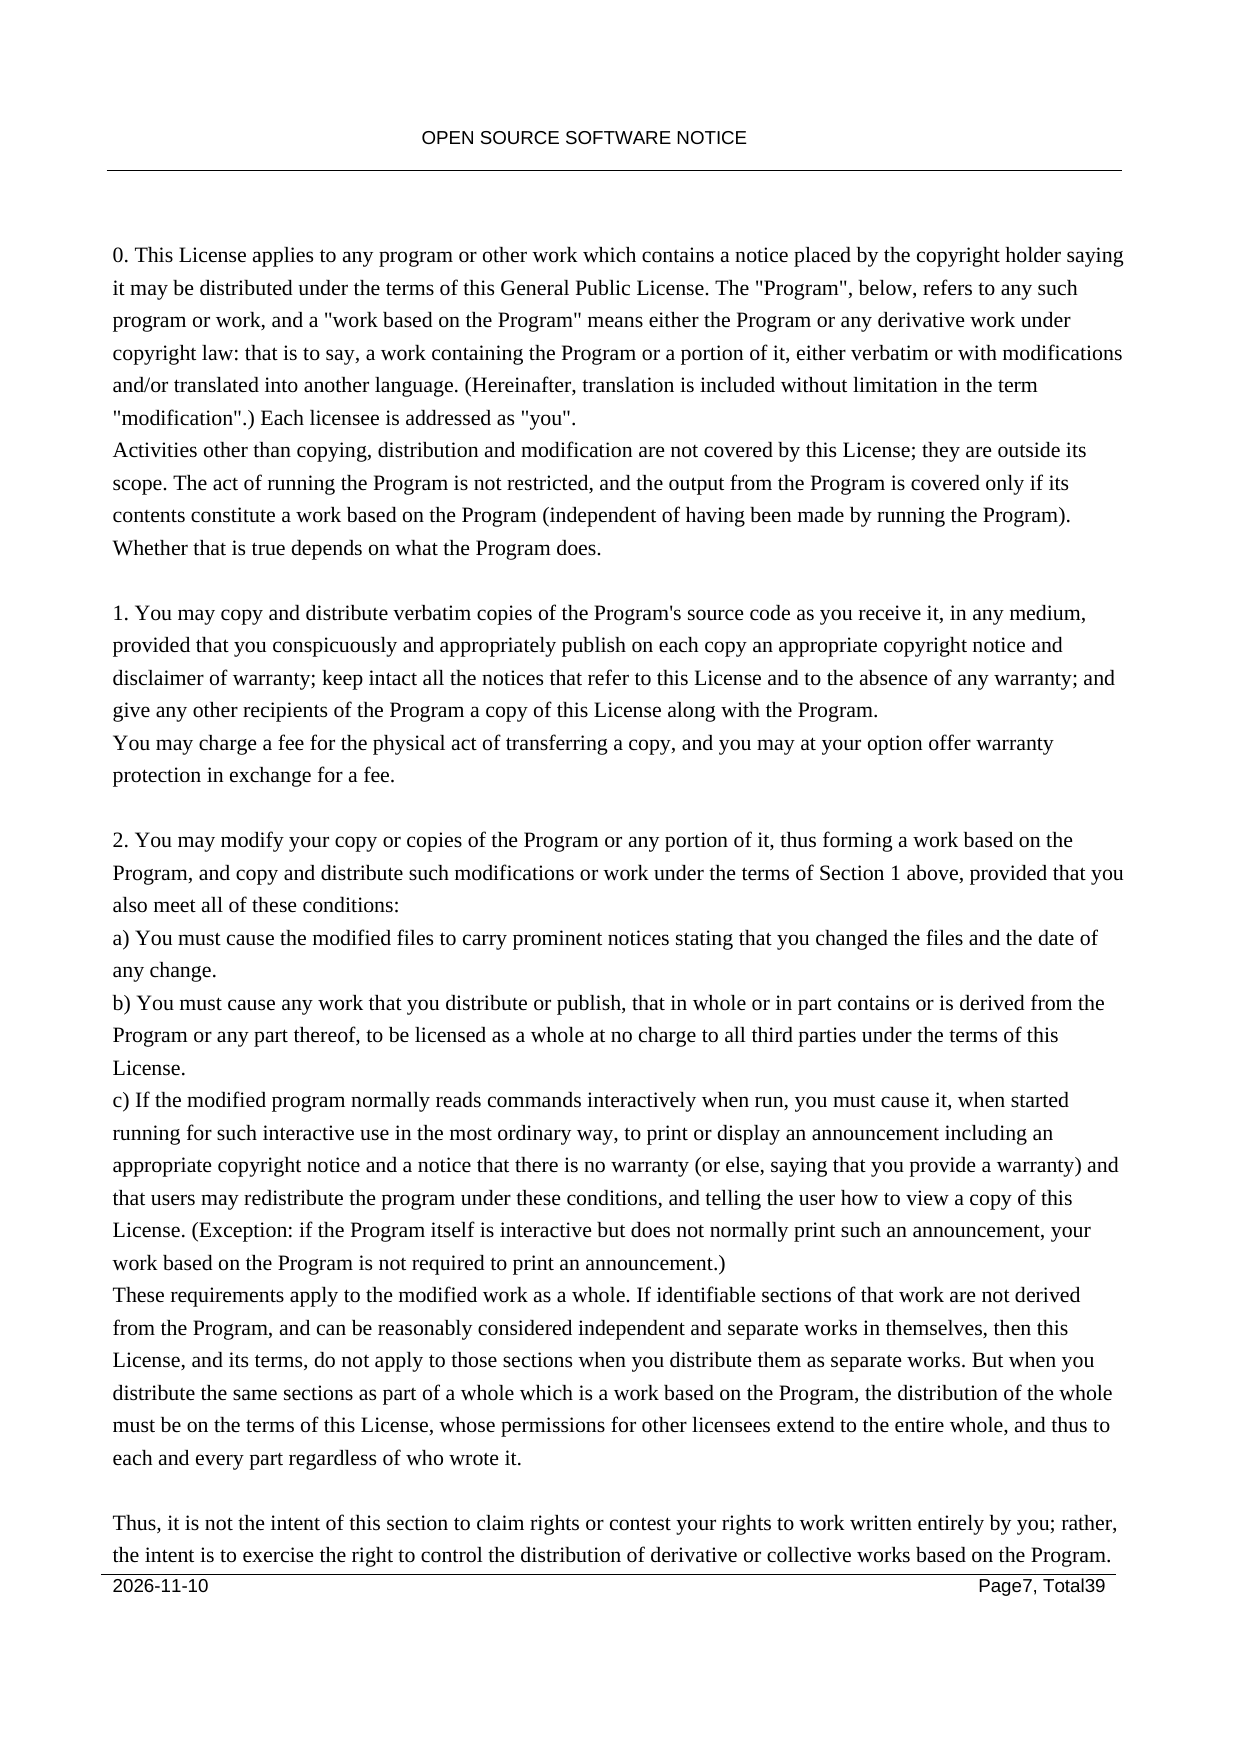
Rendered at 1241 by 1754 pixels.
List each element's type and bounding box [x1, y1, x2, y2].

text [112, 206, 1128, 1571]
